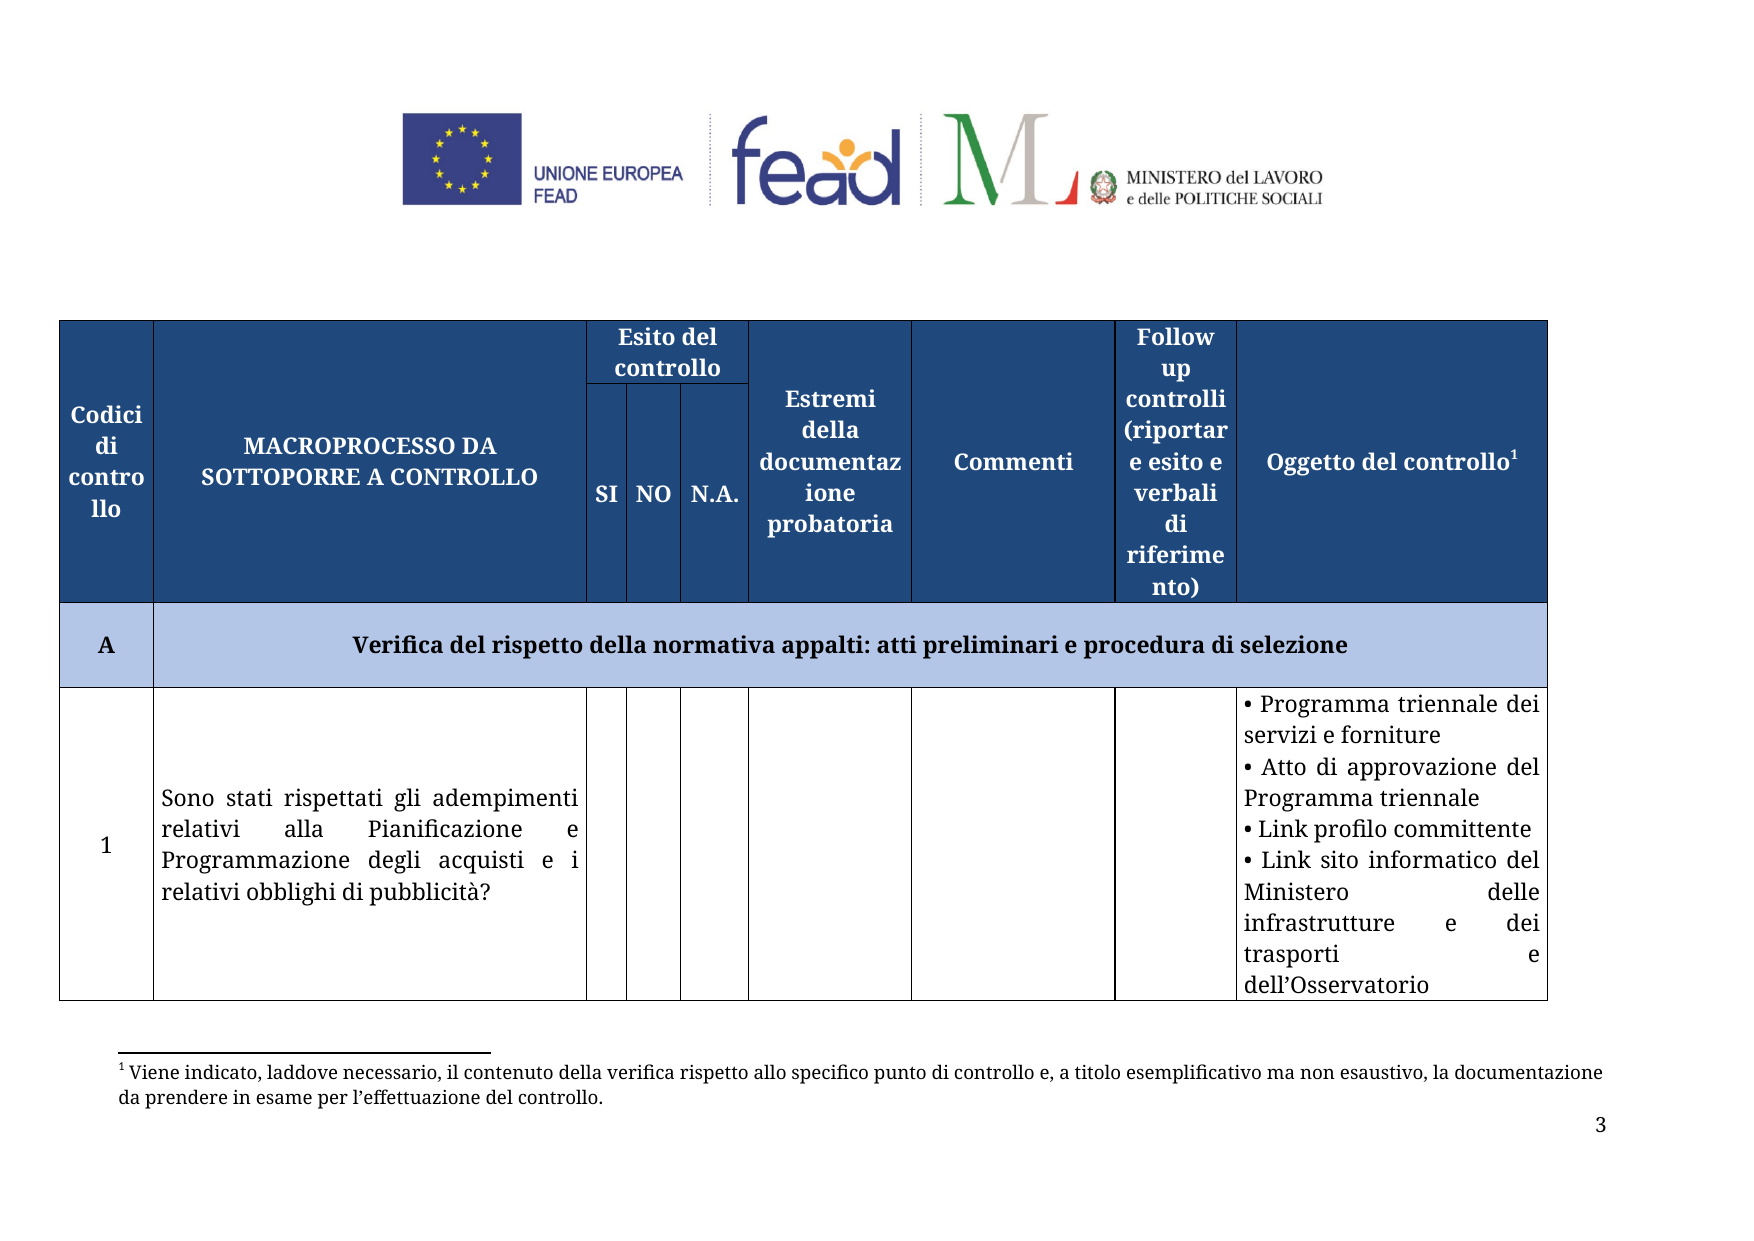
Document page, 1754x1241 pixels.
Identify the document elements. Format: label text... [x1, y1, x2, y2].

table_cell A [60, 603, 153, 687]
table_cell SI [587, 384, 626, 602]
table_cell [1116, 688, 1236, 1000]
table_cell [912, 688, 1114, 1000]
table_cell Verifica del rispetto della normativa appalti: atti preliminari e procedura di selezione [154, 603, 1547, 687]
table_cell Sono stati rispettati gli adempimenti relativi alla Pianificazione e Programmazione degli acquisti e i relativi obblighi di pubblicità? [154, 688, 586, 1000]
table_header Commenti [912, 321, 1114, 602]
table_header Follow up controlli (riportare esito e verbali di riferimento) [1116, 321, 1236, 602]
table_cell [627, 688, 680, 1000]
picture [364, 73, 1361, 245]
table_cell [681, 688, 748, 1000]
table_header Esito del controllo [587, 321, 748, 383]
table_cell 1 [60, 688, 153, 1000]
table_cell [749, 688, 911, 1000]
table_header Estremi della documentazione probatoria [749, 321, 911, 602]
table_cell • Programma triennale dei servizi e forniture • Atto di approvazione del Programma triennale • Link profilo committente • Link sito informatico del Ministero delle infrastrutture e dei trasporti e dell’Osservatorio [1237, 688, 1547, 1000]
table_header Oggetto del controllo [1237, 321, 1547, 602]
table_cell N.A. [681, 384, 748, 602]
table_cell NO [627, 384, 680, 602]
table_header Codici di controllo [60, 321, 153, 602]
table_header MACROPROCESSO DA SOTTOPORRE A CONTROLLO [154, 321, 586, 602]
table_cell [587, 688, 626, 1000]
